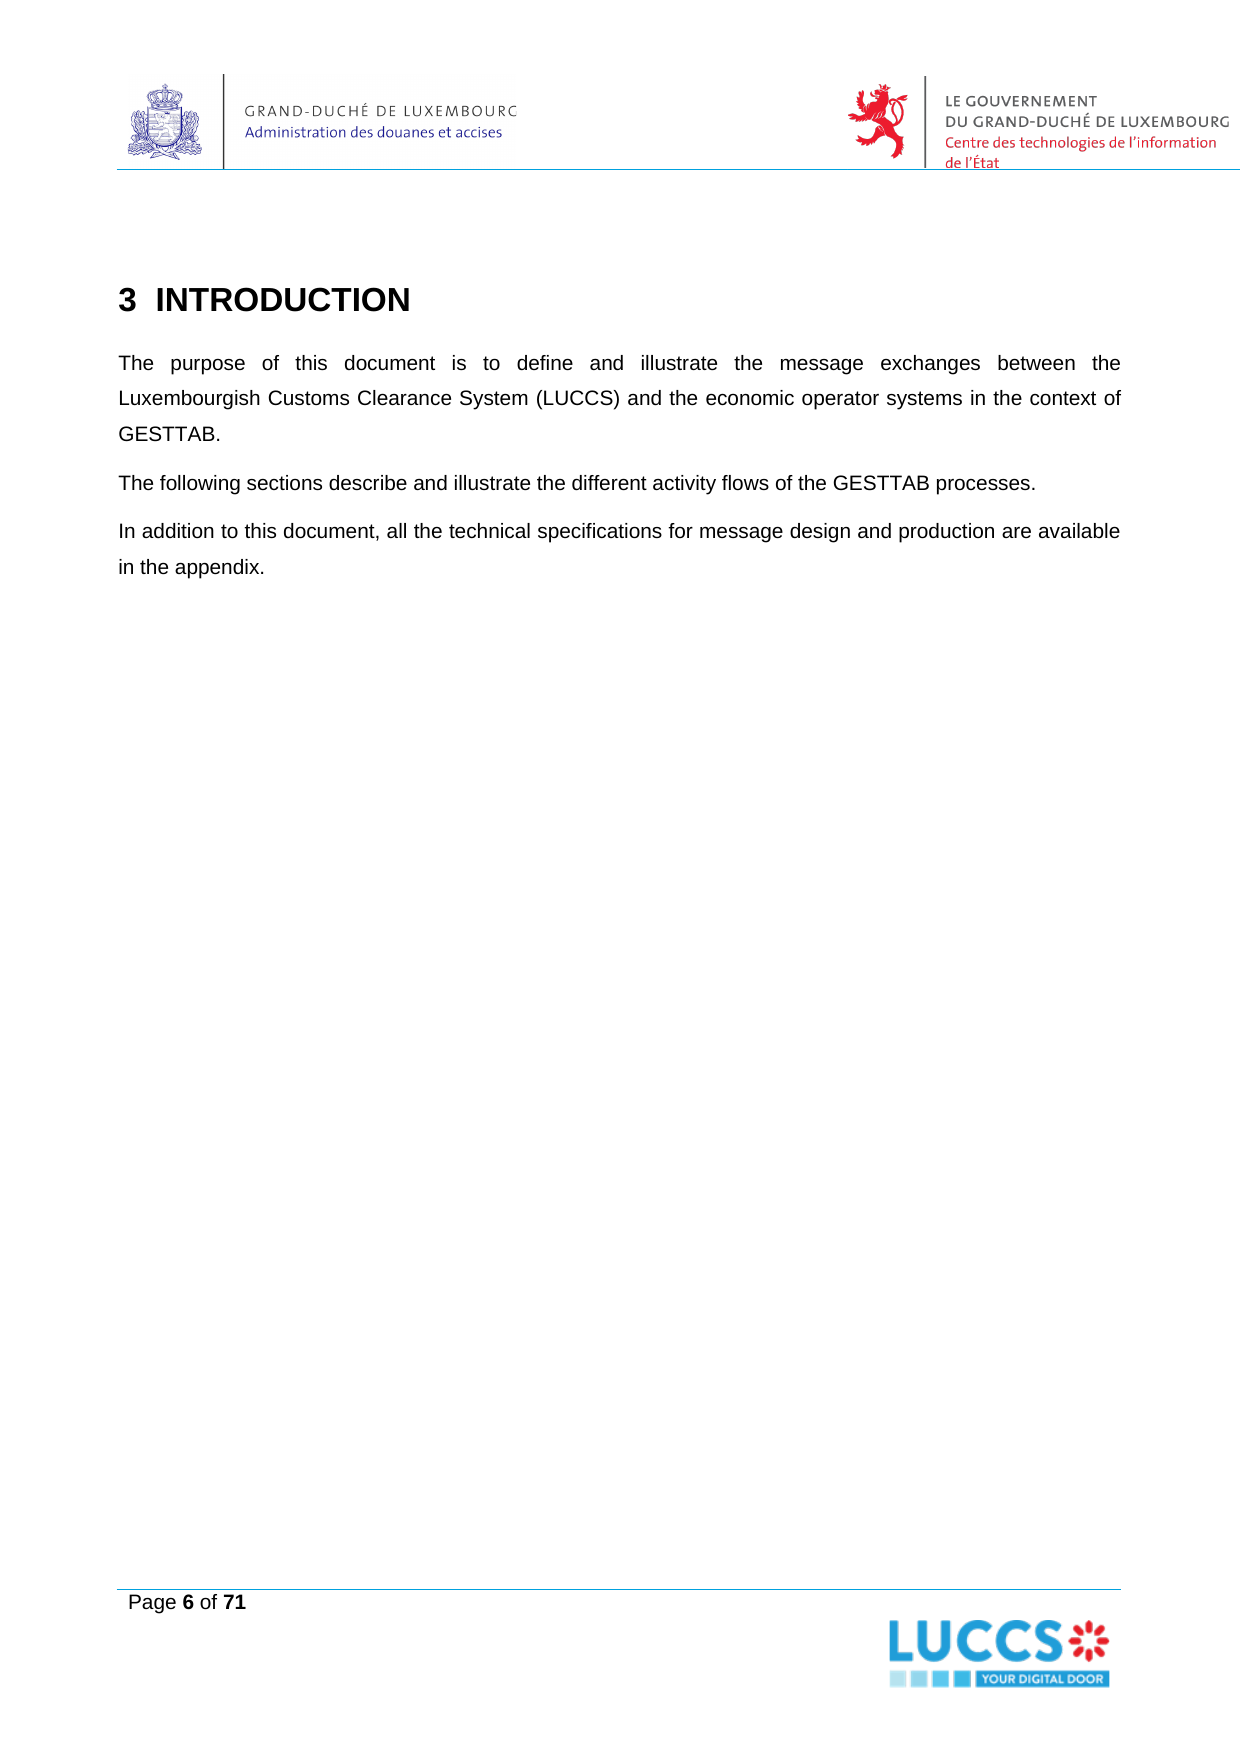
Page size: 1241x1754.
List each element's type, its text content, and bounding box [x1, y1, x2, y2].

text The purpose of this document is to define and illustrate the message exchanges between the Luxembourgish Customs Clearance System (LUCCS) and the economic operator systems in the context of GESTTAB. [118, 350, 1122, 446]
subtitle INTRODUCTION [118, 280, 1122, 319]
text In addition to this document, all the technical specifications for message design and production are available in the appendix. [118, 519, 1122, 579]
text The following sections describe and illustrate the different activity flows of the GESTTAB processes. [118, 471, 1122, 494]
picture [848, 76, 1229, 168]
picture [127, 74, 517, 168]
picture [889, 1620, 1110, 1688]
